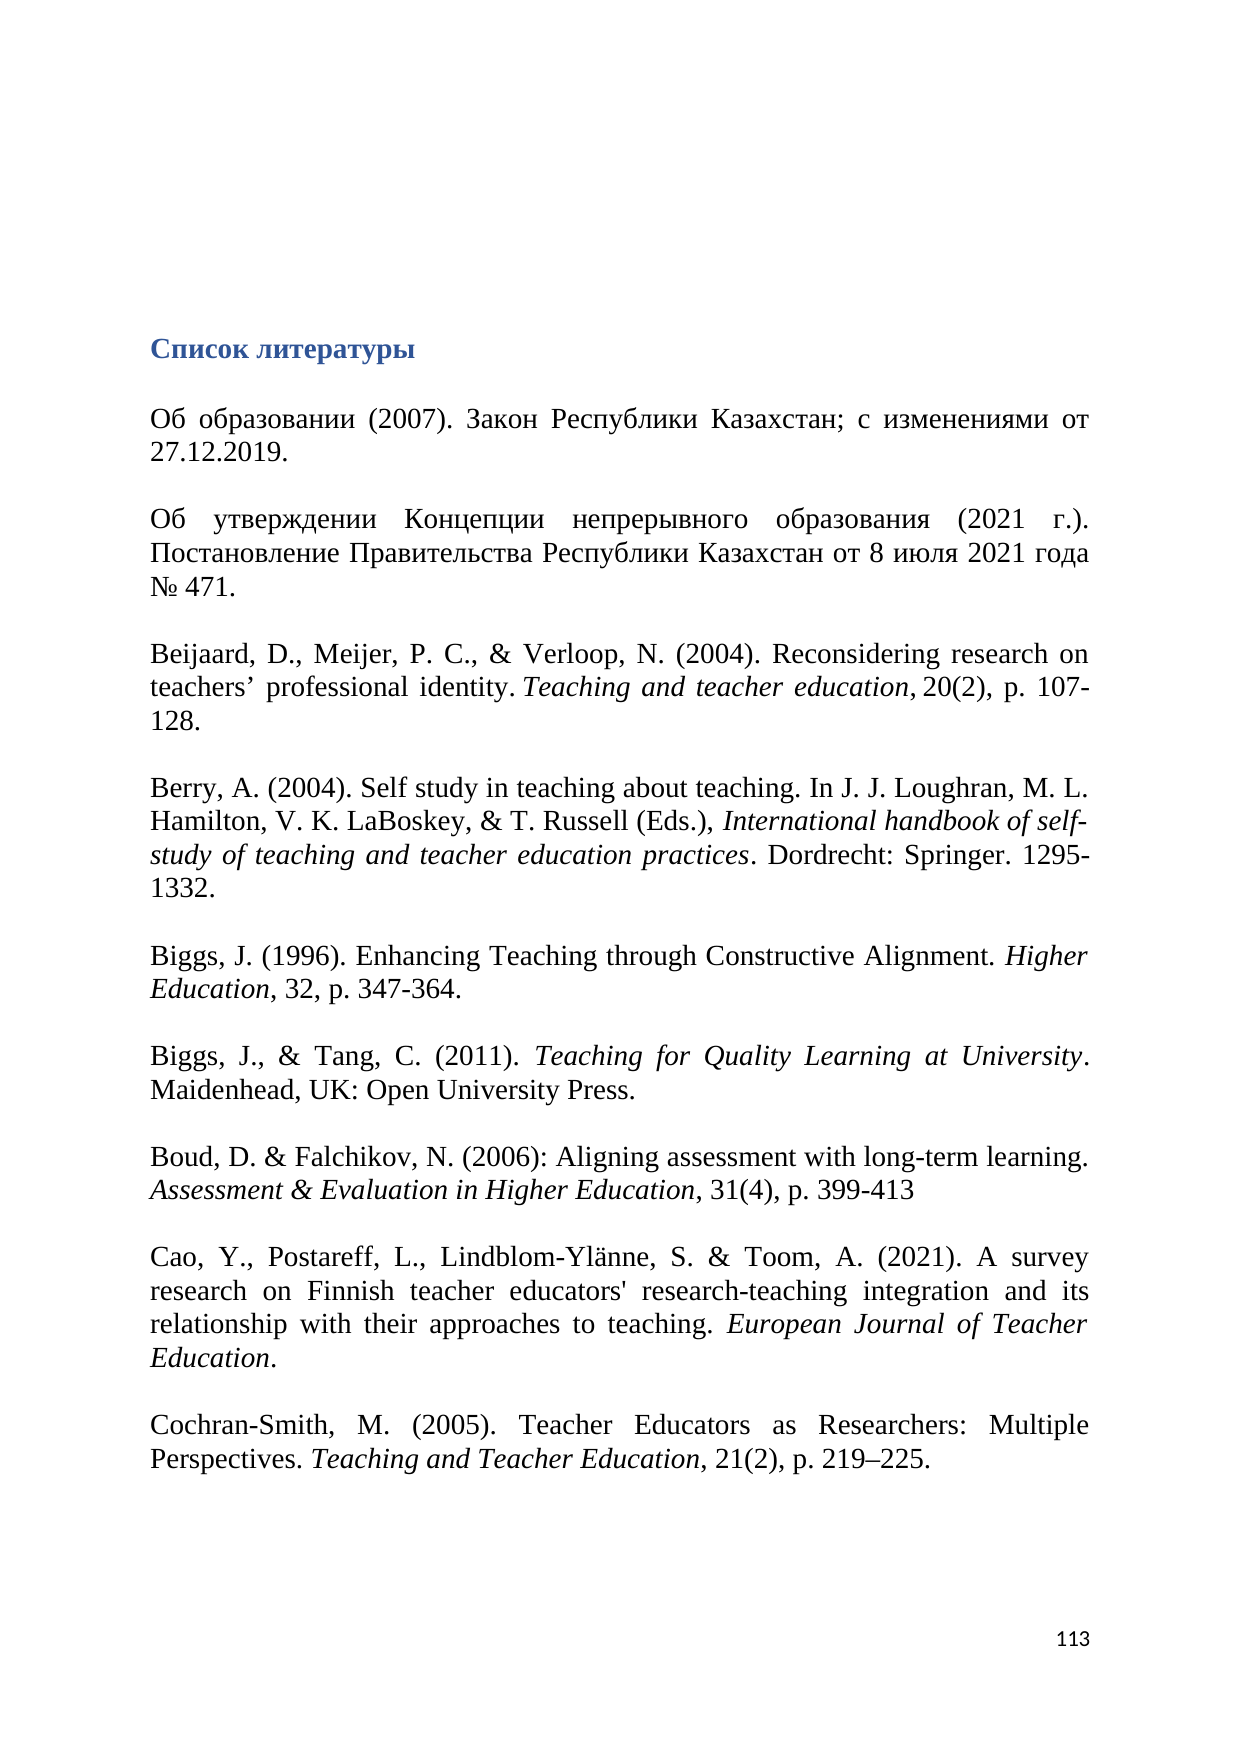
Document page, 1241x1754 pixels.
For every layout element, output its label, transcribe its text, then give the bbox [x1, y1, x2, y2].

text Beijaard, D., Meijer, P. C., & Verloop, N. (2004). Reconsidering research on teachers’ professional identity. Teaching and teacher education, 20(2), p. 107-128. [150, 636, 1090, 736]
text Berry, A. (2004). Self study in teaching about teaching. In J. J. Loughran, M. L. Hamilton, V. K. LaBoskey, & T. Russell (Eds.), International handbook of self-study of teaching and teacher education practices. Dordrecht: Springer. 1295-1332. [150, 770, 1090, 904]
text Biggs, J., & Tang, C. (2011). Teaching for Quality Learning at University. Maidenhead, UK: Open University Press. [150, 1038, 1090, 1105]
text Cochran-Smith, M. (2005). Teacher Educators as Researchers: Multiple Perspectives. Teaching and Teacher Education, 21(2), p. 219–225. [150, 1407, 1090, 1474]
text Boud, D. & Falchikov, N. (2006): Aligning assessment with long‐term learning. Assessment & Evaluation in Higher Education, 31(4), p. 399-413 [150, 1139, 1090, 1206]
text Cao, Y., Postareff, L., Lindblom-Ylänne, S. & Toom, A. (2021). A survey research on Finnish teacher educators' research-teaching integration and its relationship with their approaches to teaching. European Journal of Teacher Education. [150, 1239, 1090, 1374]
text Biggs, J. (1996). Enhancing Teaching through Constructive Alignment. Higher Education, 32, p. 347-364. [150, 938, 1090, 1005]
text Список литературы [150, 331, 1090, 365]
text Об утверждении Концепции непрерывного образования (2021 г.). Постановление Правительства Республики Казахстан от 8 июля 2021 года № 471. [150, 502, 1090, 602]
text Об образовании (2007). Закон Республики Казахстан; с изменениями от 27.12.2019. [150, 401, 1090, 468]
